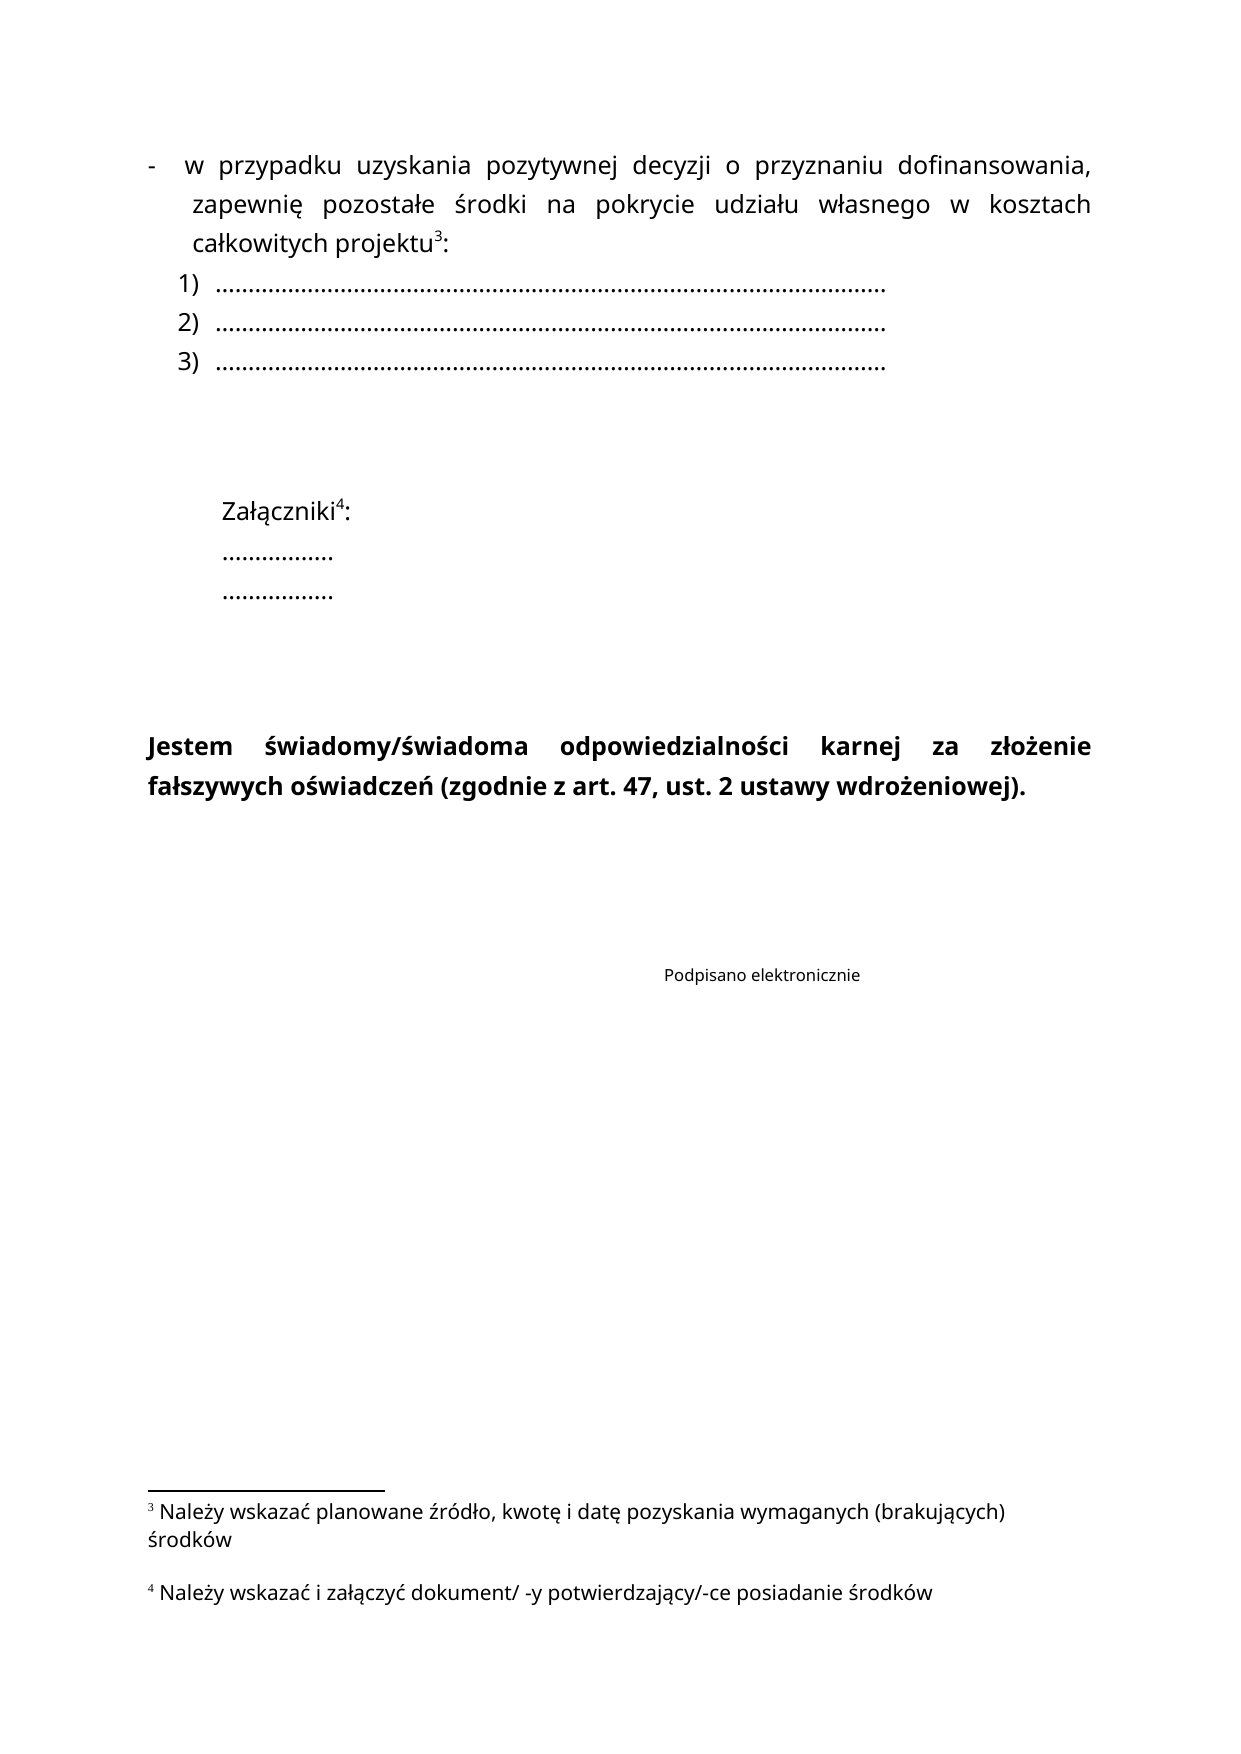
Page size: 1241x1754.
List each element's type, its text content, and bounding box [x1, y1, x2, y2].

text Jestem świadomy/świadoma odpowiedzialności karnej za złożenie fałszywych oświadczeń (zgodnie z art. 47, ust. 2 ustawy wdrożeniowej). [148, 729, 1092, 802]
text Załączniki: [222, 494, 1092, 528]
text Podpisano elektronicznie [148, 964, 1092, 987]
text …………….. [222, 572, 1092, 606]
list ………………………………………………………………………………………… [177, 343, 1092, 378]
list ………………………………………………………………………………………… [177, 304, 1092, 338]
text - w przypadku uzyskania pozytywnej decyzji o przyznaniu dofinansowania, zapewnię pozostałe środki na pokrycie udziału własnego w kosztach całkowitych projektu: [148, 148, 1092, 260]
list ………………………………………………………………………………………… [177, 265, 1092, 299]
text …………….. [222, 533, 1092, 567]
